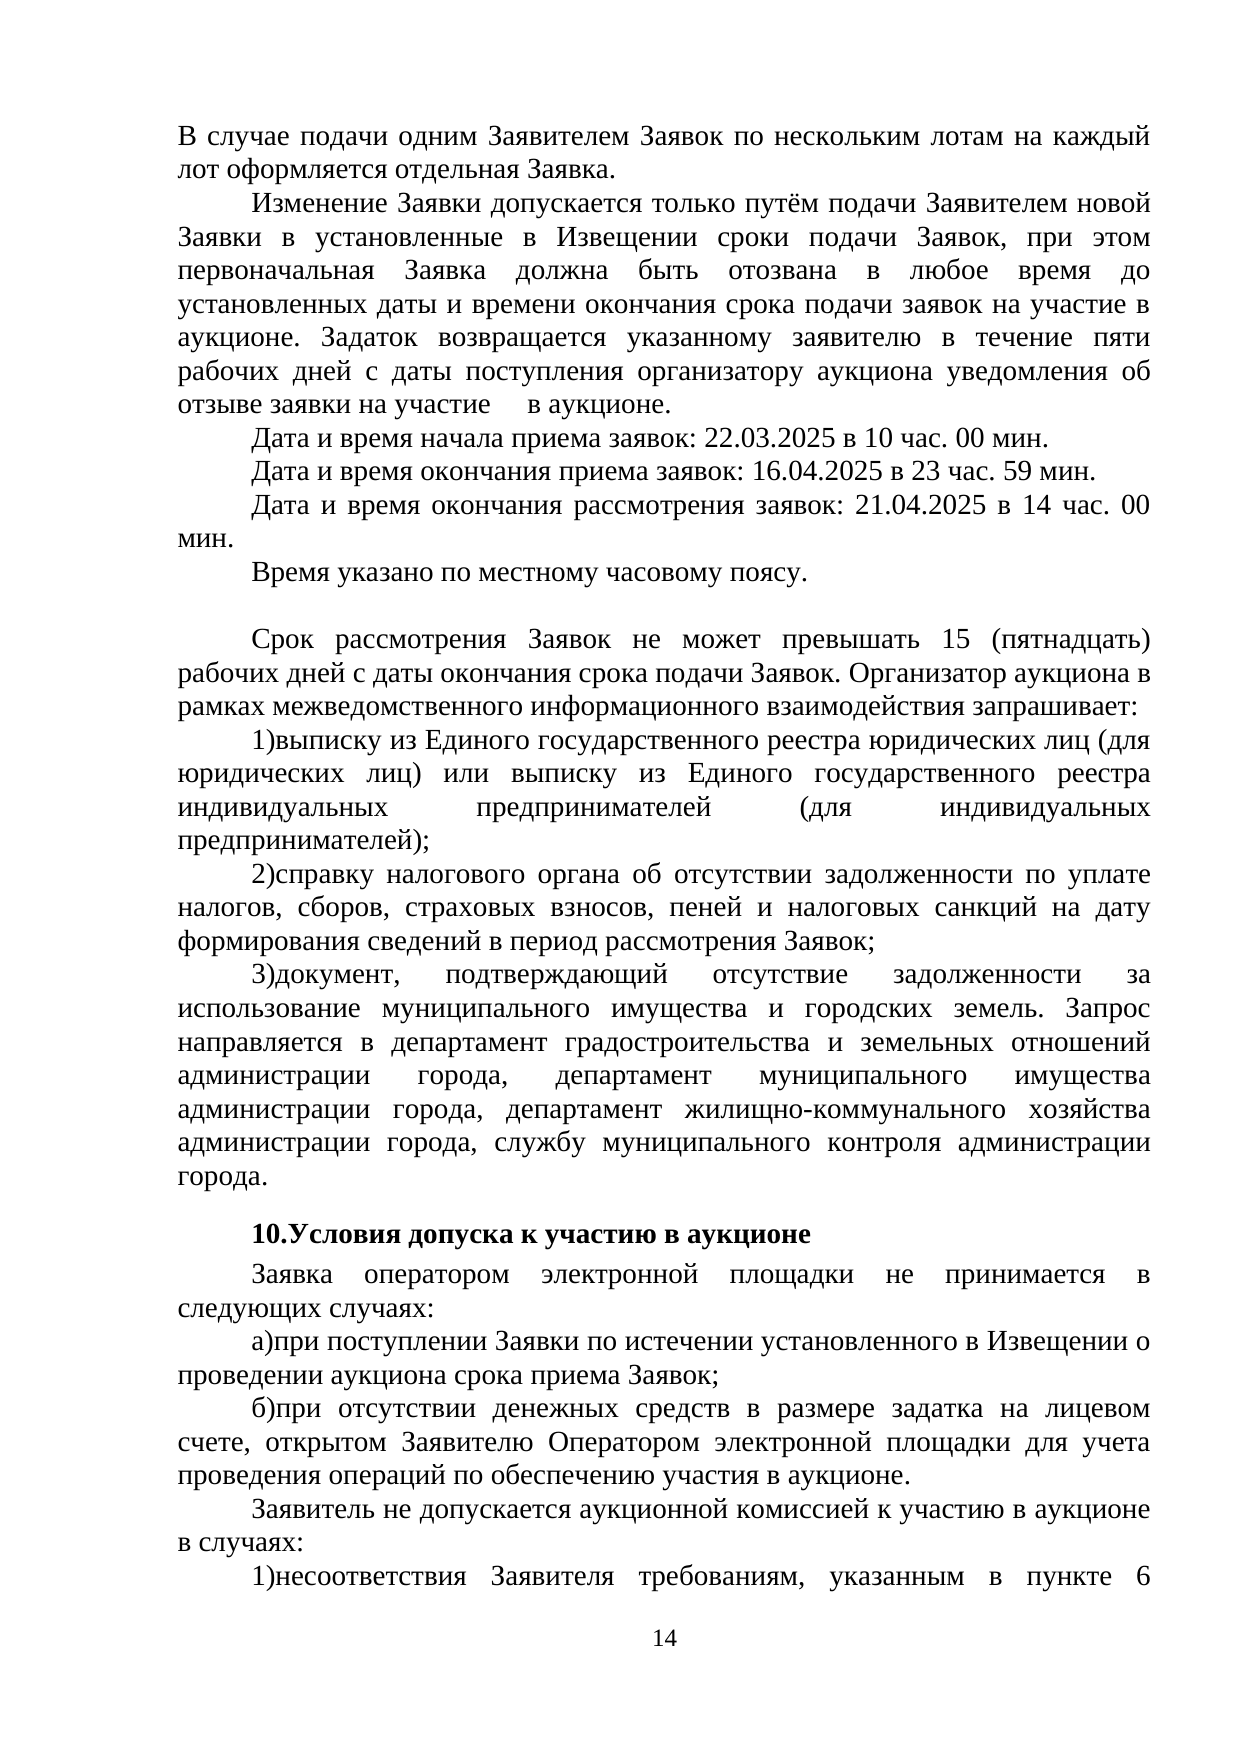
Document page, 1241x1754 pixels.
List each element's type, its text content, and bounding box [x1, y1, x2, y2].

text б)при отсутствии денежных средств в размере задатка на лицевом счете, открытом Заявителю Оператором электронной площадки для учета проведения операций по обеспечению участия в аукционе. [177, 1390, 1152, 1491]
text Заявитель не допускается аукционной комиссией к участию в аукционе в случаях: [177, 1491, 1152, 1558]
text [177, 1558, 1152, 1592]
subtitle 10.Условия допуска к участию в аукционе [177, 1216, 1152, 1250]
text 1)выписку из Единого государственного реестра юридических лиц (для юридических лиц) или выписку из Единого государственного реестра индивидуальных предпринимателей (для индивидуальных предпринимателей); [177, 722, 1152, 856]
text Изменение Заявки допускается только путём подачи Заявителем новой Заявки в установленные в Извещении сроки подачи Заявок, при этом первоначальная Заявка должна быть отозвана в любое время до установленных даты и времени окончания срока подачи заявок на участие в аукционе. Задаток возвращается указанному заявителю в течение пяти рабочих дней с даты поступления организатору аукциона уведомления об отзыве заявки на участие в аукционе. [177, 185, 1152, 420]
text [177, 118, 1152, 185]
text Дата и время окончания приема заявок: 16.04.2025 в 23 час. 59 мин. [177, 453, 1152, 487]
text Заявка оператором электронной площадки не принимается в следующих случаях: [177, 1256, 1152, 1323]
text Срок рассмотрения Заявок не может превышать 15 (пятнадцать) рабочих дней с даты окончания срока подачи Заявок. Организатор аукциона в рамках межведомственного информационного взаимодействия запрашивает: [177, 621, 1152, 722]
text 2)справку налогового органа об отсутствии задолженности по уплате налогов, сборов, страховых взносов, пеней и налоговых санкций на дату формирования сведений в период рассмотрения Заявок; [177, 856, 1152, 957]
text а)при поступлении Заявки по истечении установленного в Извещении о проведении аукциона срока приема Заявок; [177, 1323, 1152, 1390]
text Дата и время окончания рассмотрения заявок: 21.04.2025 в 14 час. 00 мин. [177, 487, 1152, 554]
text Время указано по местному часовому поясу. [177, 554, 1152, 588]
text Дата и время начала приема заявок: 22.03.2025 в 10 час. 00 мин. [177, 420, 1152, 453]
text 3)документ, подтверждающий отсутствие задолженности за использование муниципального имущества и городских земель. Запрос направляется в департамент градостроительства и земельных отношений администрации города, департамент муниципального имущества администрации города, департамент жилищно-коммунального хозяйства администрации города, службу муниципального контроля администрации города. [177, 957, 1152, 1191]
